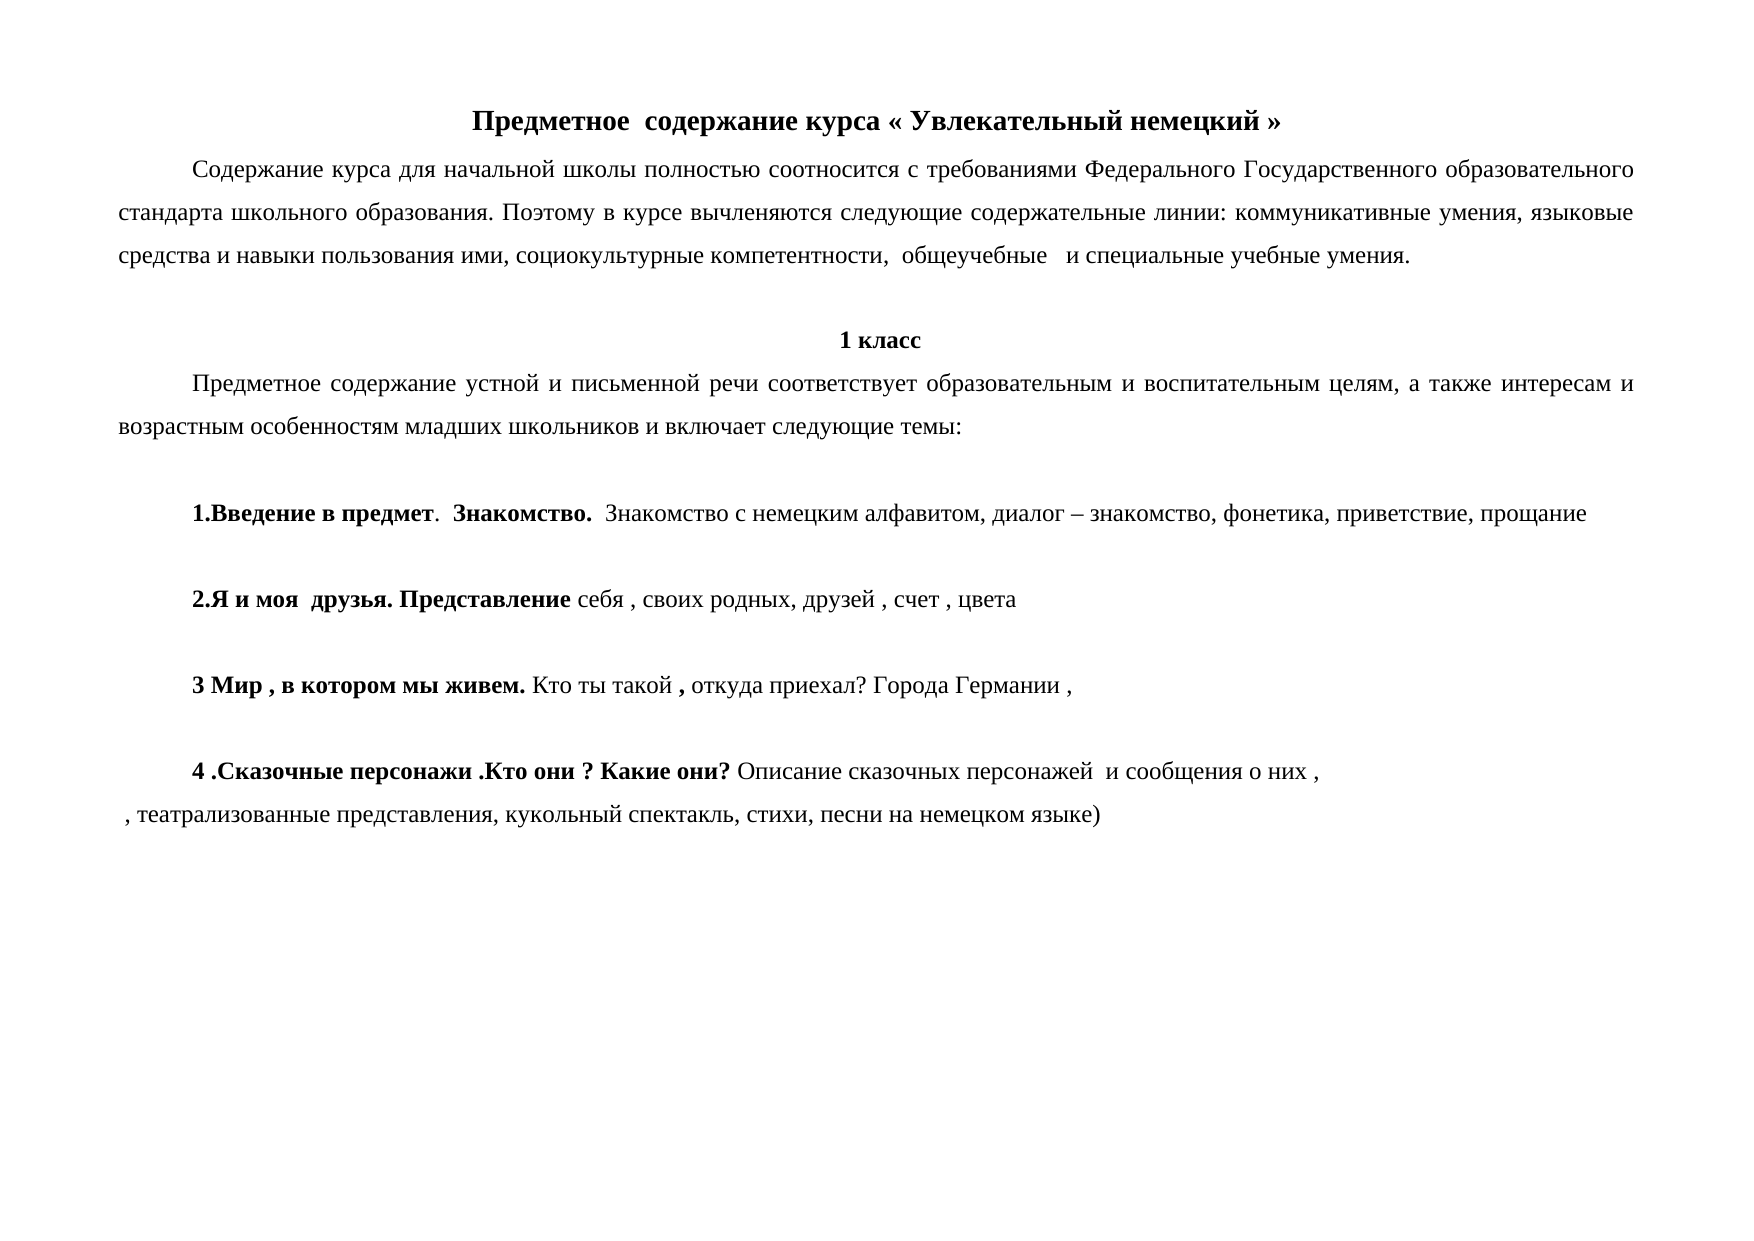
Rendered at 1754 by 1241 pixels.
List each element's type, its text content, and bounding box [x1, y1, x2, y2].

text 4 .Сказочные персонажи .Кто они ? Какие они? Описание сказочных персонажей и сообщения о них , [118, 756, 1636, 785]
text Содержание курса для начальной школы полностью соотносится с требованиями Федерального Государственного образовательного стандарта школьного образования. Поэтому в курсе вычленяются следующие содержательные линии: коммуникативные умения, языковые средства и навыки пользования ими, социокультурные компетентности, общеучебные и специальные учебные умения. [118, 154, 1636, 269]
text 2.Я и моя друзья. Представление себя , своих родных, друзей , счет , цвета [118, 584, 1636, 613]
text 1 класс [118, 325, 1636, 354]
text 1.Введение в предмет. Знакомство. Знакомство с немецким алфавитом, диалог – знакомство, фонетика, приветствие, прощание [118, 498, 1636, 526]
text 3 Мир , в котором мы живем. Кто ты такой , откуда приехал? Города Германии , [118, 670, 1636, 699]
text , театрализованные представления, кукольный спектакль, стихи, песни на немецком языке) [118, 799, 1636, 828]
text Предметное содержание устной и письменной речи соответствует образовательным и воспитательным целям, а также интересам и возрастным особенностям младших школьников и включает следующие темы: [118, 368, 1636, 440]
text Предметное содержание курса « Увлекательный немецкий » [118, 103, 1636, 137]
